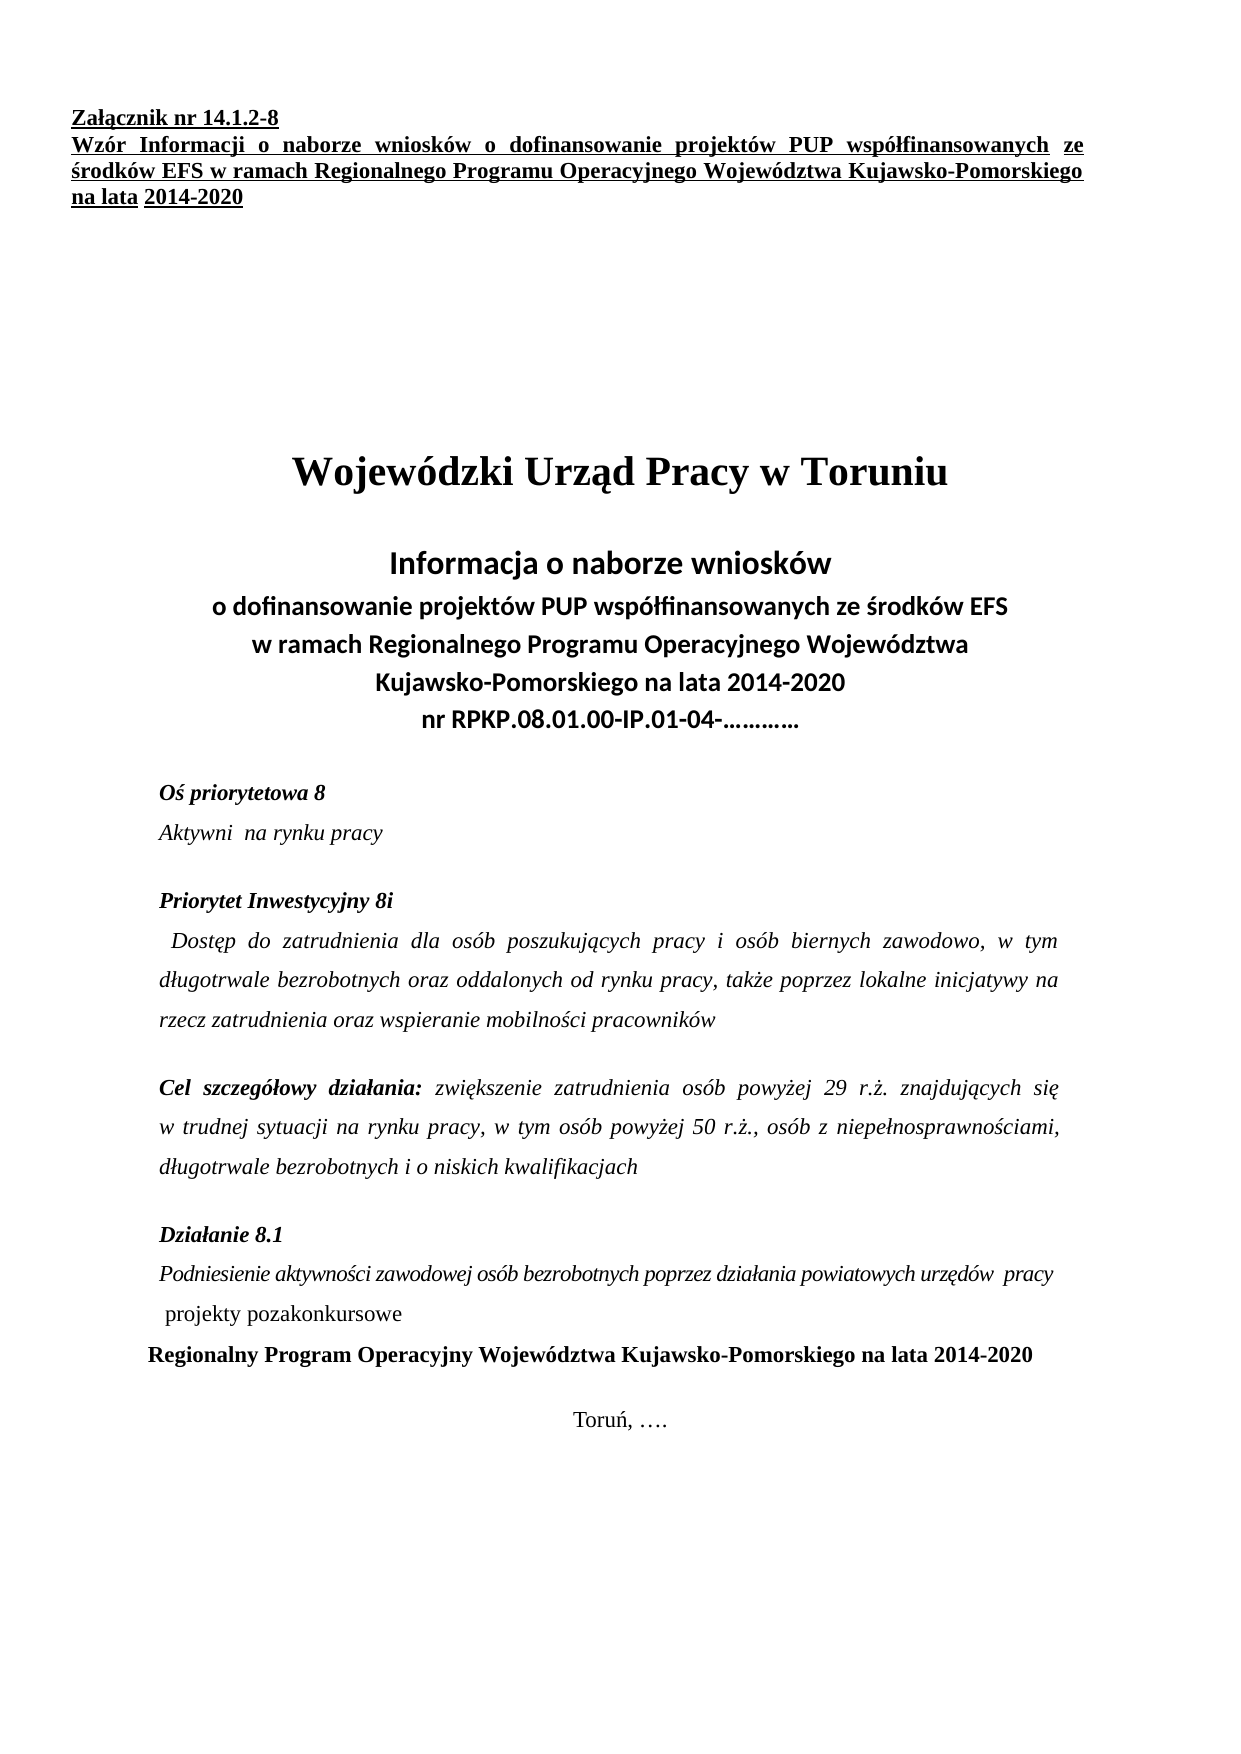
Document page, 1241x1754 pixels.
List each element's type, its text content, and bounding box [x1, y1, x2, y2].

table_header Informacja o naborze wniosków o dofinansowanie projektów PUP współfinansowanych ze środków EFS w ramach Regionalnego Programu Operacyjnego Województwa Kujawsko-Pomorskiego na lata 2014-2020 nr RPKP.08.01.00-IP.01-04-………… [148, 514, 1073, 740]
text Wojewódzki Urząd Pracy w Toruniu [148, 446, 1092, 494]
table_cell Oś priorytetowa 8 Aktywni na rynku pracy Priorytet Inwestycyjny 8i Dostęp do zatrudnienia dla osób poszukujących pracy i osób biernych zawodowo, w tym długotrwale bezrobotnych oraz oddalonych od rynku pracy, także poprzez lokalne inicjatywy na rzecz zatrudnienia oraz wspieranie mobilności pracowników Cel szczegółowy działania: zwiększenie zatrudnienia osób powyżej 29 r.ż. znajdujących się w trudnej sytuacji na rynku pracy, w tym osób powyżej 50 r.ż., osób z niepełnosprawnościami, długotrwale bezrobotnych i o niskich kwalifikacjach [148, 740, 1073, 1221]
text Toruń, …. [148, 1406, 1092, 1433]
table_cell Działanie 8.1 Podniesienie aktywności zawodowej osób bezrobotnych poprzez działania powiatowych urzędów pracy projekty pozakonkursowe [148, 1221, 1073, 1341]
text Regionalny Program Operacyjny Województwa Kujawsko-Pomorskiego na lata 2014-2020 [148, 1341, 1092, 1367]
